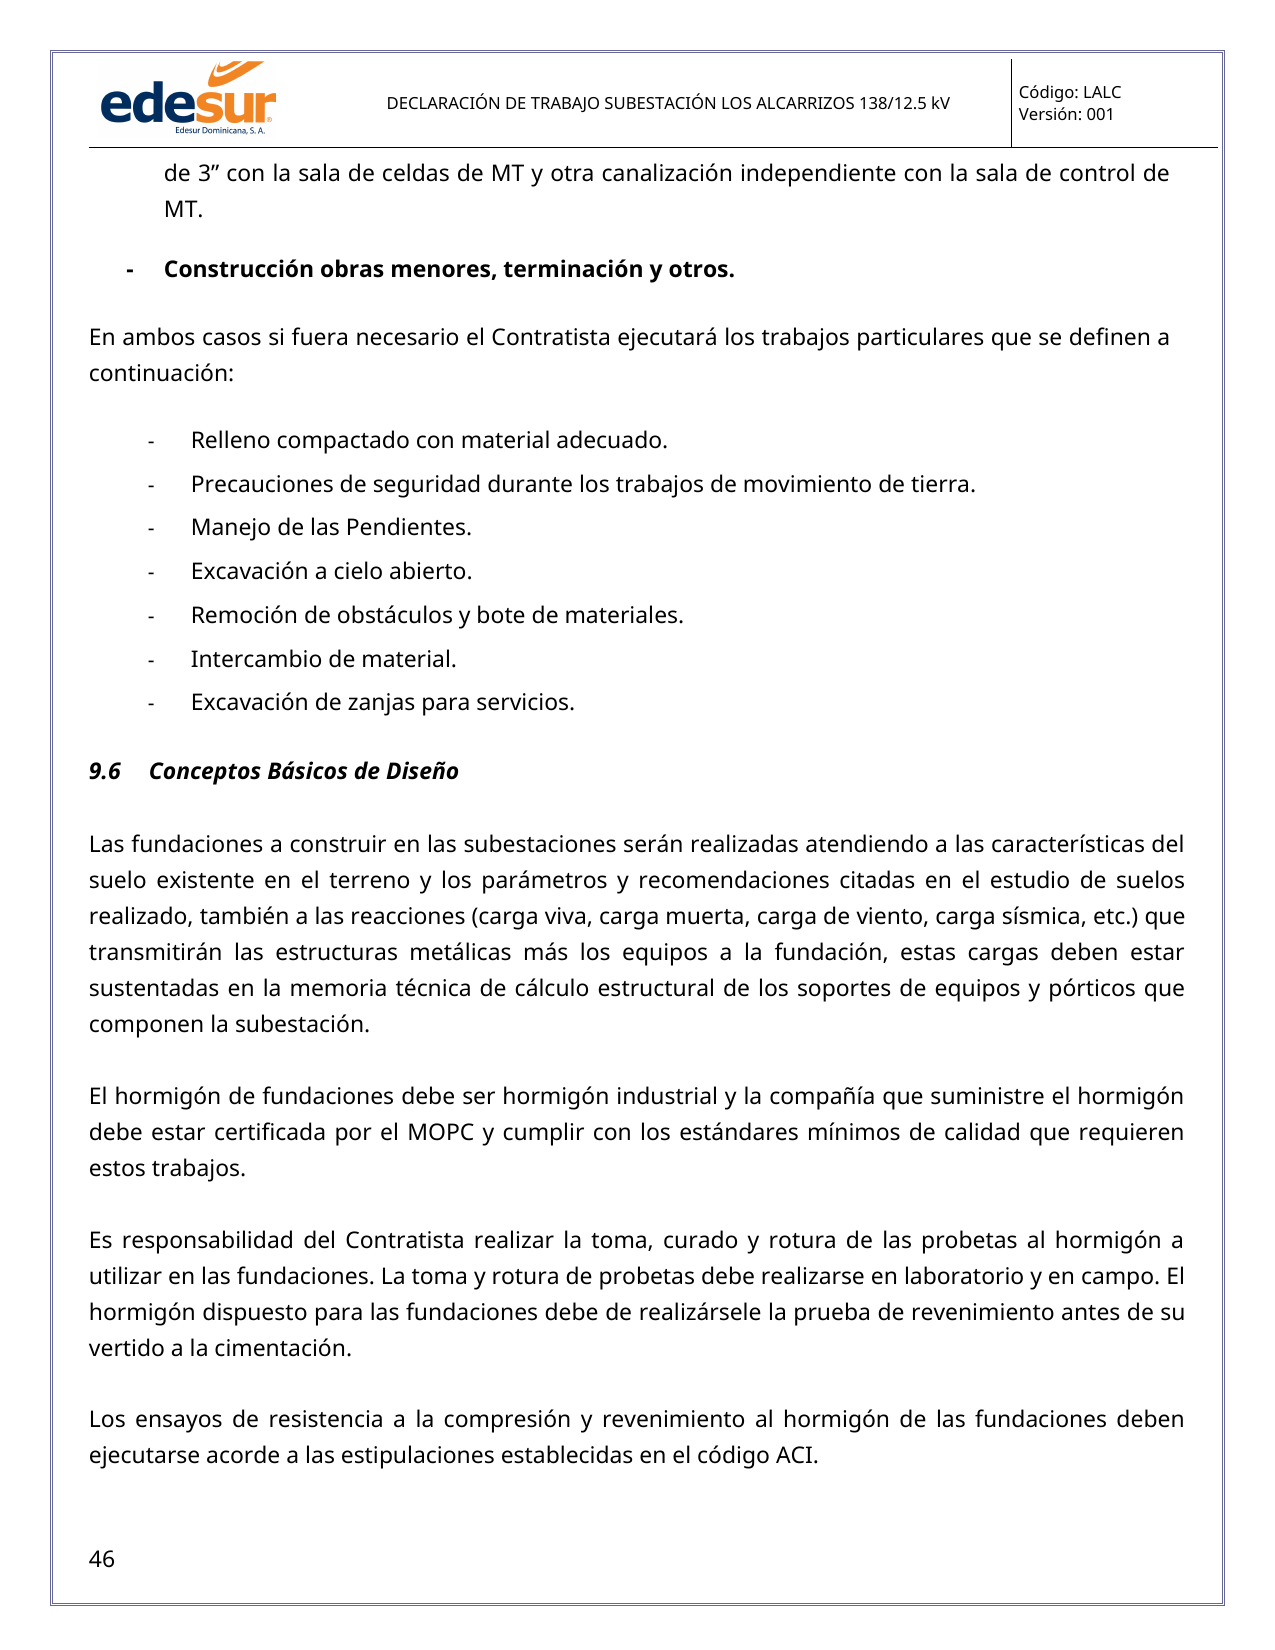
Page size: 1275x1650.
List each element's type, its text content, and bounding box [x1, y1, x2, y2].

list Excavación de zanjas para servicios. [148, 686, 1123, 717]
list Construcción obras menores, terminación y otros. [126, 253, 1172, 285]
text Los ensayos de resistencia a la compresión y revenimiento al hormigón de las fundaciones deben ejecutarse acorde a las estipulaciones establecidas en el código ACI. [89, 1403, 1186, 1471]
text Es responsabilidad del Contratista realizar la toma, curado y rotura de las probetas al hormigón a utilizar en las fundaciones. La toma y rotura de probetas debe realizarse en laboratorio y en campo. El hormigón dispuesto para las fundaciones debe de realizársele la prueba de revenimiento antes de su vertido a la cimentación. [89, 1224, 1186, 1363]
list Intercambio de material. [148, 642, 1123, 674]
text En ambos casos si fuera necesario el Contratista ejecutará los trabajos particulares que se definen a continuación: [89, 321, 1172, 388]
text Las fundaciones a construir en las subestaciones serán realizadas atendiendo a las características del suelo existente en el terreno y los parámetros y recomendaciones citadas en el estudio de suelos realizado, también a las reacciones (carga viva, carga muerta, carga de viento, carga sísmica, etc.) que transmitirán las estructuras metálicas más los equipos a la fundación, estas cargas deben estar sustentadas en la memoria técnica de cálculo estructural de los soportes de equipos y pórticos que componen la subestación. [89, 828, 1186, 1039]
subtitle Conceptos Básicos de Diseño [89, 755, 1186, 786]
list Relleno compactado con material adecuado. [148, 424, 1123, 455]
list Precauciones de seguridad durante los trabajos de movimiento de tierra. [148, 467, 1123, 499]
text El hormigón de fundaciones debe ser hormigón industrial y la compañía que suministre el hormigón debe estar certificada por el MOPC y cumplir con los estándares mínimos de calidad que requieren estos trabajos. [89, 1080, 1186, 1183]
picture [98, 59, 277, 138]
list Excavación a cielo abierto. [148, 555, 1123, 586]
list Remoción de obstáculos y bote de materiales. [148, 599, 1123, 630]
list Manejo de las Pendientes. [148, 511, 1123, 542]
